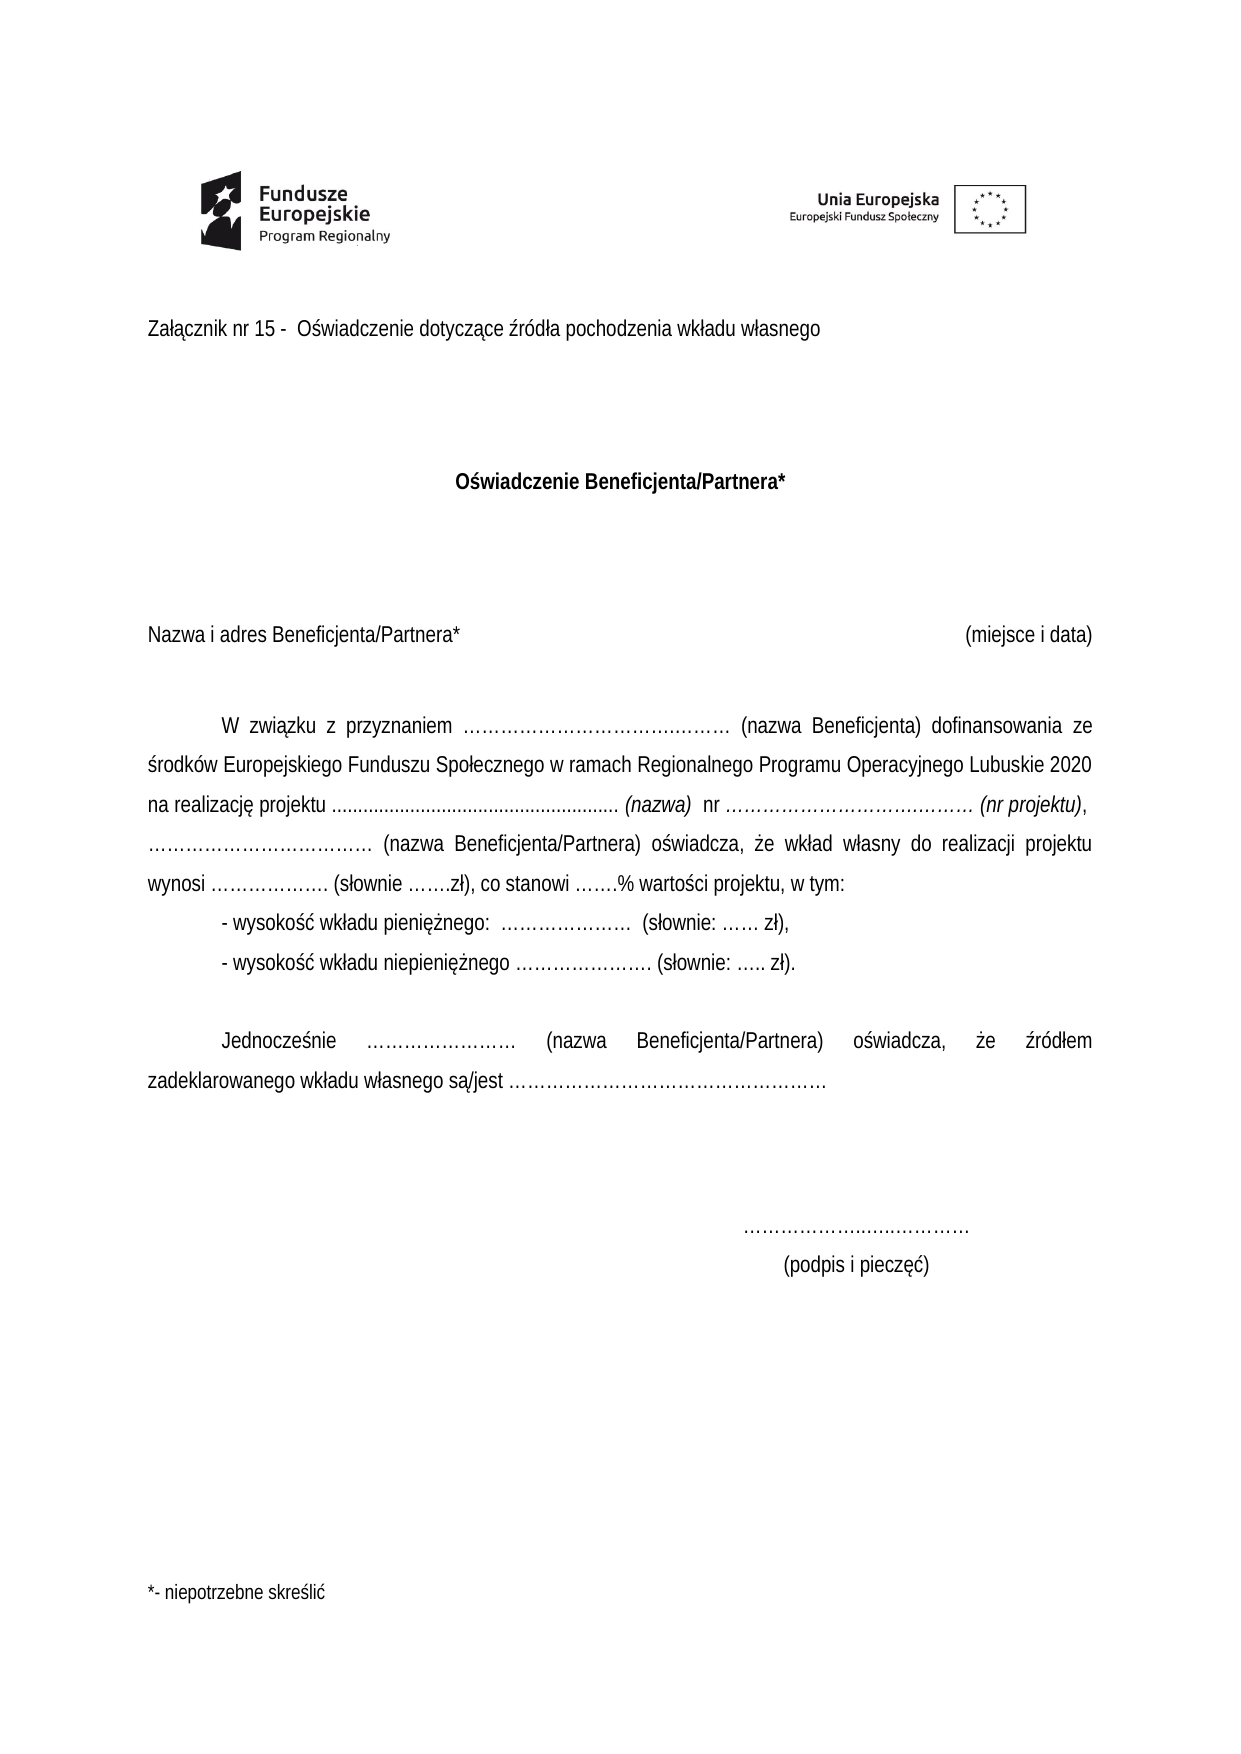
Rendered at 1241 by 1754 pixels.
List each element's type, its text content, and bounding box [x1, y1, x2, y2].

text W związku z przyznaniem …………………………….……… (nazwa Beneficjenta) dofinansowania ze środków Europejskiego Funduszu Społecznego w ramach Regionalnego Programu Operacyjnego Lubuskie 2020 na realizację projektu ....................................................... (nazwa) nr ………………………….……… (nr projektu), ……………………………… (nazwa Beneficjenta/Partnera) oświadcza, że wkład własny do realizacji projektu wynosi ………………. (słownie …….zł), co stanowi …….% wartości projektu, w tym: [148, 712, 1093, 896]
text *- niepotrzebne skreślić [148, 1579, 1093, 1603]
text - wysokość wkładu niepieniężnego …………………. (słownie: ….. zł). [148, 948, 1093, 975]
text Nazwa i adres Beneficjenta/Partnera* (miejsce i data) [148, 621, 1093, 647]
text Załącznik nr 15 - Oświadczenie dotyczące źródła pochodzenia wkładu własnego [148, 315, 1093, 341]
text Jednocześnie …………………… (nazwa Beneficjenta/Partnera) oświadcza, że źródłem zadeklarowanego wkładu własnego są/jest …………………………………………… [148, 1027, 1093, 1093]
picture [147, 147, 1093, 290]
text (podpis i pieczęć) [221, 1251, 1093, 1278]
text ………………..…..………… [221, 1212, 1093, 1238]
text - wysokość wkładu pieniężnego: ………………… (słownie: …… zł), [148, 909, 1093, 935]
text Oświadczenie Beneficjenta/Partnera* [148, 468, 1093, 494]
